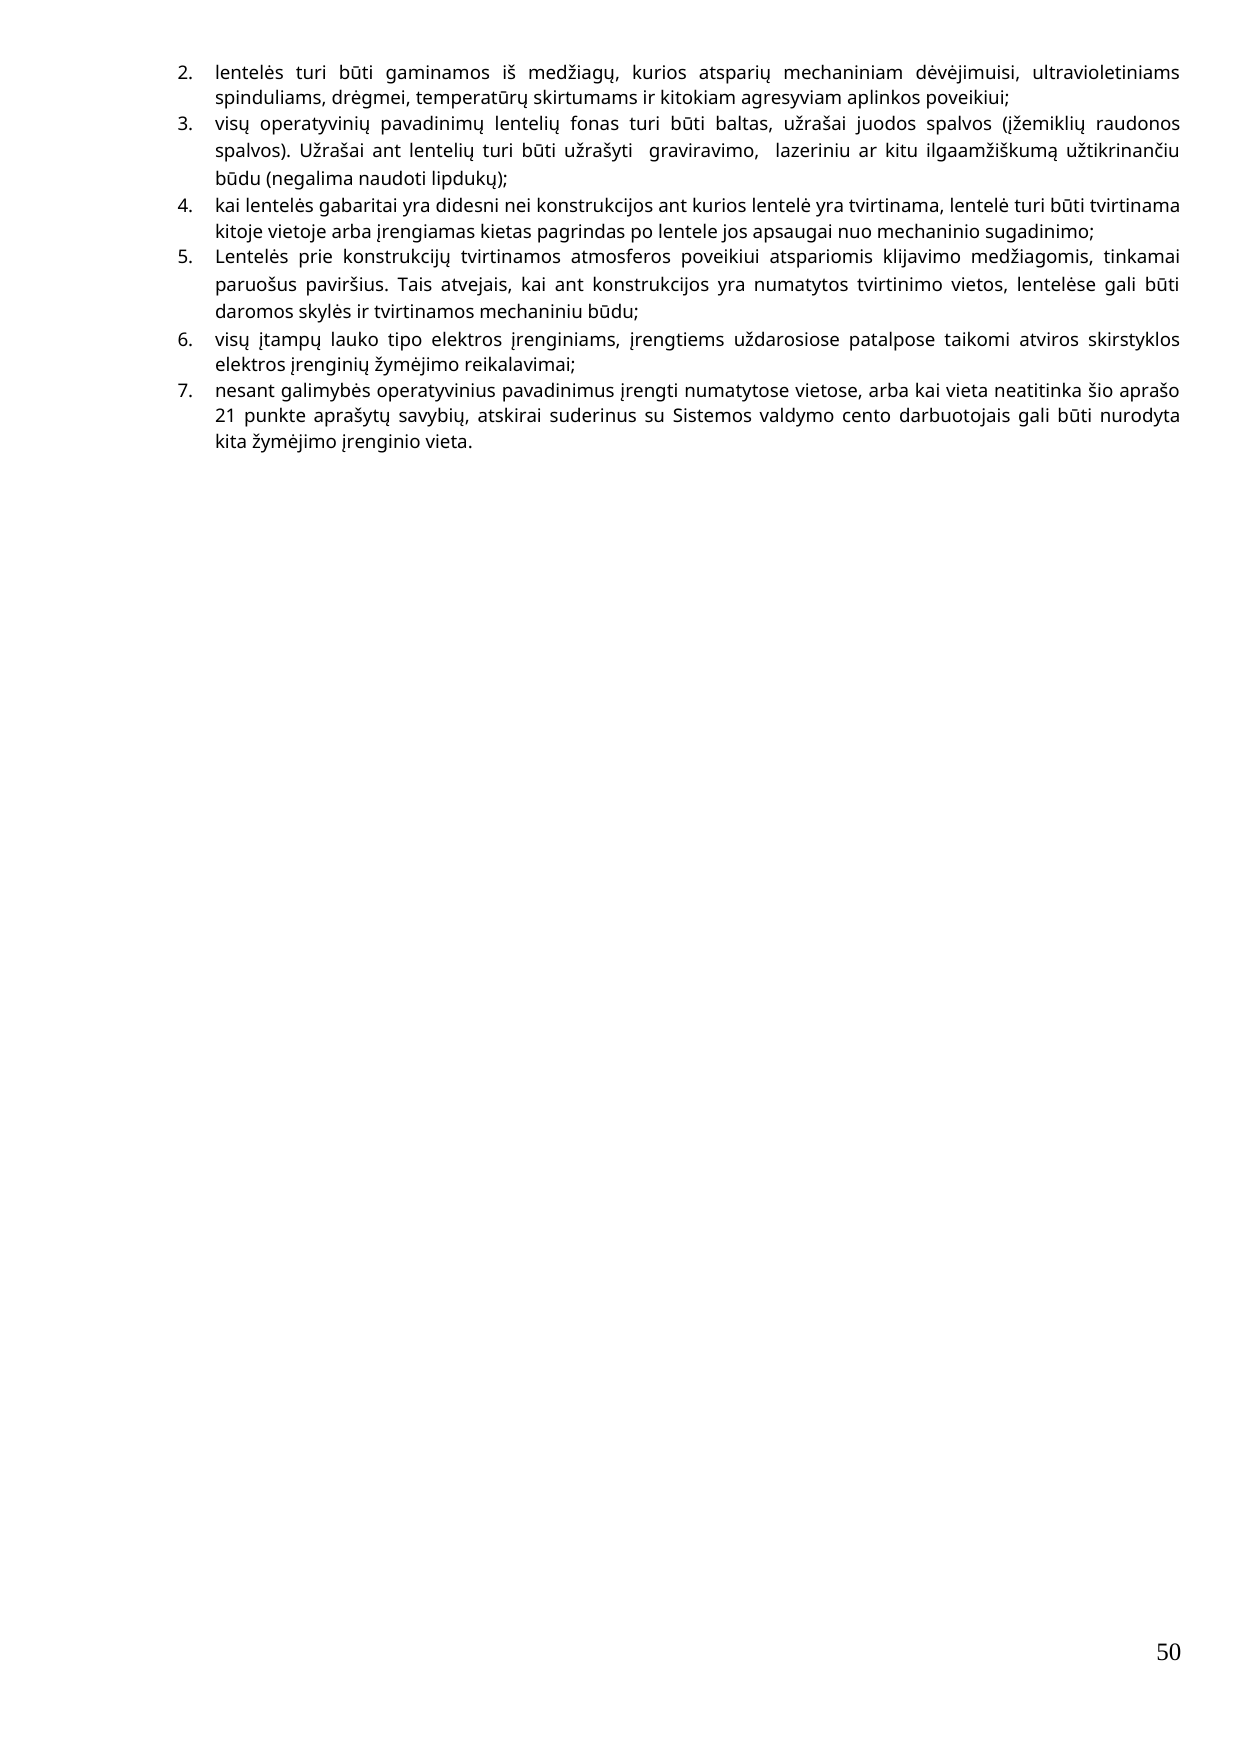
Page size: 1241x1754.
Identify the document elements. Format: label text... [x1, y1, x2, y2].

list lentelės turi būti gaminamos iš medžiagų, kurios atsparių mechaniniam dėvėjimuisi, ultravioletiniams spinduliams, drėgmei, temperatūrų skirtumams ir kitokiam agresyviam aplinkos poveikiui; [177, 59, 1181, 110]
list kai lentelės gabaritai yra didesni nei konstrukcijos ant kurios lentelė yra tvirtinama, lentelė turi būti tvirtinama kitoje vietoje arba įrengiamas kietas pagrindas po lentele jos apsaugai nuo mechaninio sugadinimo; [177, 193, 1181, 244]
list visų įtampų lauko tipo elektros įrenginiams, įrengtiems uždarosiose patalpose taikomi atviros skirstyklos elektros įrenginių žymėjimo reikalavimai; [177, 326, 1181, 377]
list Lentelės prie konstrukcijų tvirtinamos atmosferos poveikiui atspariomis klijavimo medžiagomis, tinkamai paruošus paviršius. Tais atvejais, kai ant konstrukcijos yra numatytos tvirtinimo vietos, lentelėse gali būti daromos skylės ir tvirtinamos mechaniniu būdu; [177, 244, 1181, 324]
list nesant galimybės operatyvinius pavadinimus įrengti numatytose vietose, arba kai vieta neatitinka šio aprašo 21 punkte aprašytų savybių, atskirai suderinus su Sistemos valdymo cento darbuotojais gali būti nurodyta kita žymėjimo įrenginio vieta. [177, 377, 1181, 454]
list visų operatyvinių pavadinimų lentelių fonas turi būti baltas, užrašai juodos spalvos (įžemiklių raudonos spalvos). Užrašai ant lentelių turi būti užrašyti graviravimo, lazeriniu ar kitu ilgaamžiškumą užtikrinančiu būdu (negalima naudoti lipdukų); [177, 110, 1181, 191]
